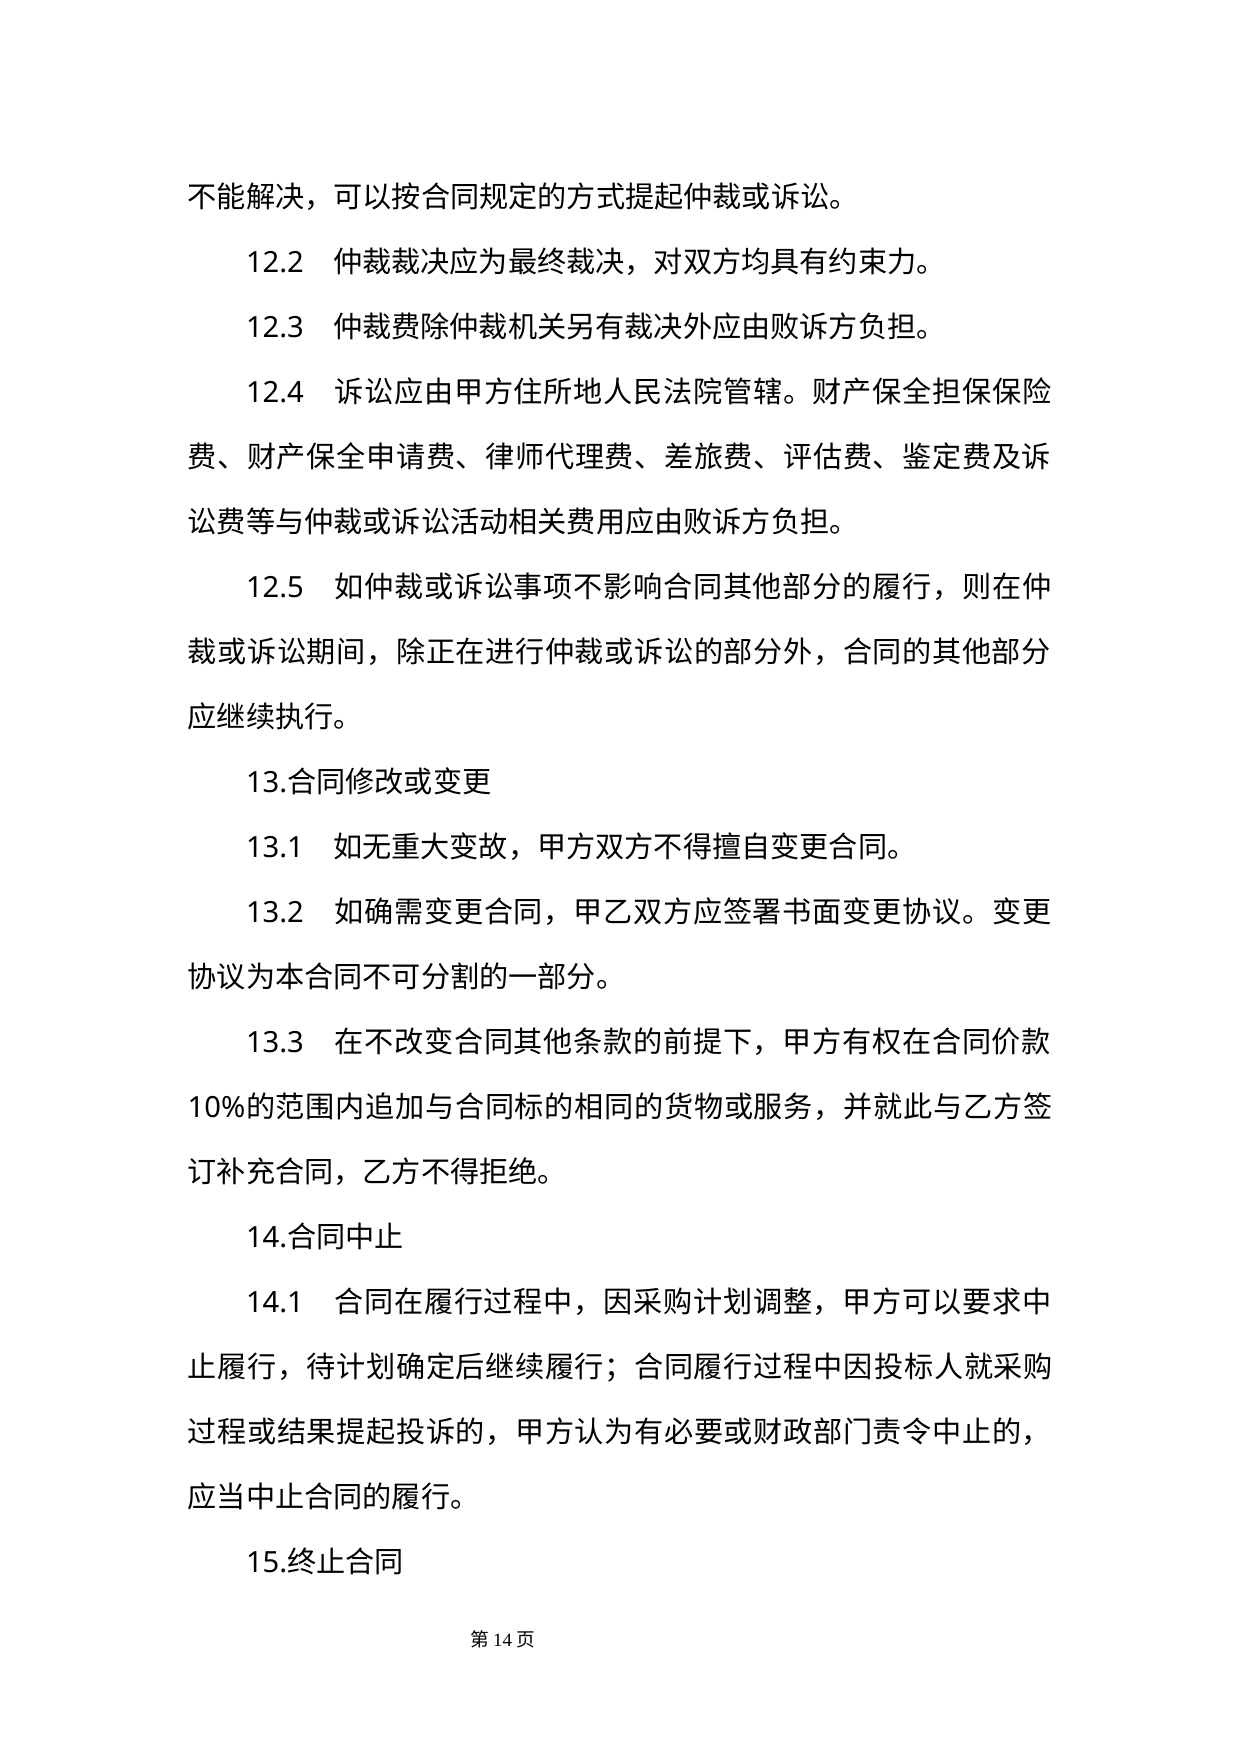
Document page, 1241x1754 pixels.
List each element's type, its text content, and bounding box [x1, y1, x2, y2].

text 15.终止合同 [187, 1527, 1053, 1592]
text 14.1 合同在履行过程中，因采购计划调整，甲方可以要求中止履行，待计划确定后继续履行；合同履行过程中因投标人就采购过程或结果提起投诉的，甲方认为有必要或财政部门责令中止的，应当中止合同的履行。 [187, 1267, 1053, 1527]
text 13.2 如确需变更合同，甲乙双方应签署书面变更协议。变更协议为本合同不可分割的一部分。 [187, 877, 1053, 1007]
text 14.合同中止 [187, 1202, 1053, 1267]
text 12.4 诉讼应由甲方住所地人民法院管辖。财产保全担保保险费、财产保全申请费、律师代理费、差旅费、评估费、鉴定费及诉讼费等与仲裁或诉讼活动相关费用应由败诉方负担。 [187, 357, 1053, 552]
text 13.1 如无重大变故，甲方双方不得擅自变更合同。 [187, 812, 1053, 877]
text 12.3 仲裁费除仲裁机关另有裁决外应由败诉方负担。 [187, 292, 1053, 357]
text 13.3 在不改变合同其他条款的前提下，甲方有权在合同价款10%的范围内追加与合同标的相同的货物或服务，并就此与乙方签订补充合同，乙方不得拒绝。 [187, 1007, 1053, 1202]
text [187, 162, 1053, 227]
text 12.2 仲裁裁决应为最终裁决，对双方均具有约束力。 [187, 227, 1053, 292]
text 13.合同修改或变更 [187, 747, 1053, 812]
text 12.5 如仲裁或诉讼事项不影响合同其他部分的履行，则在仲裁或诉讼期间，除正在进行仲裁或诉讼的部分外，合同的其他部分应继续执行。 [187, 552, 1053, 747]
